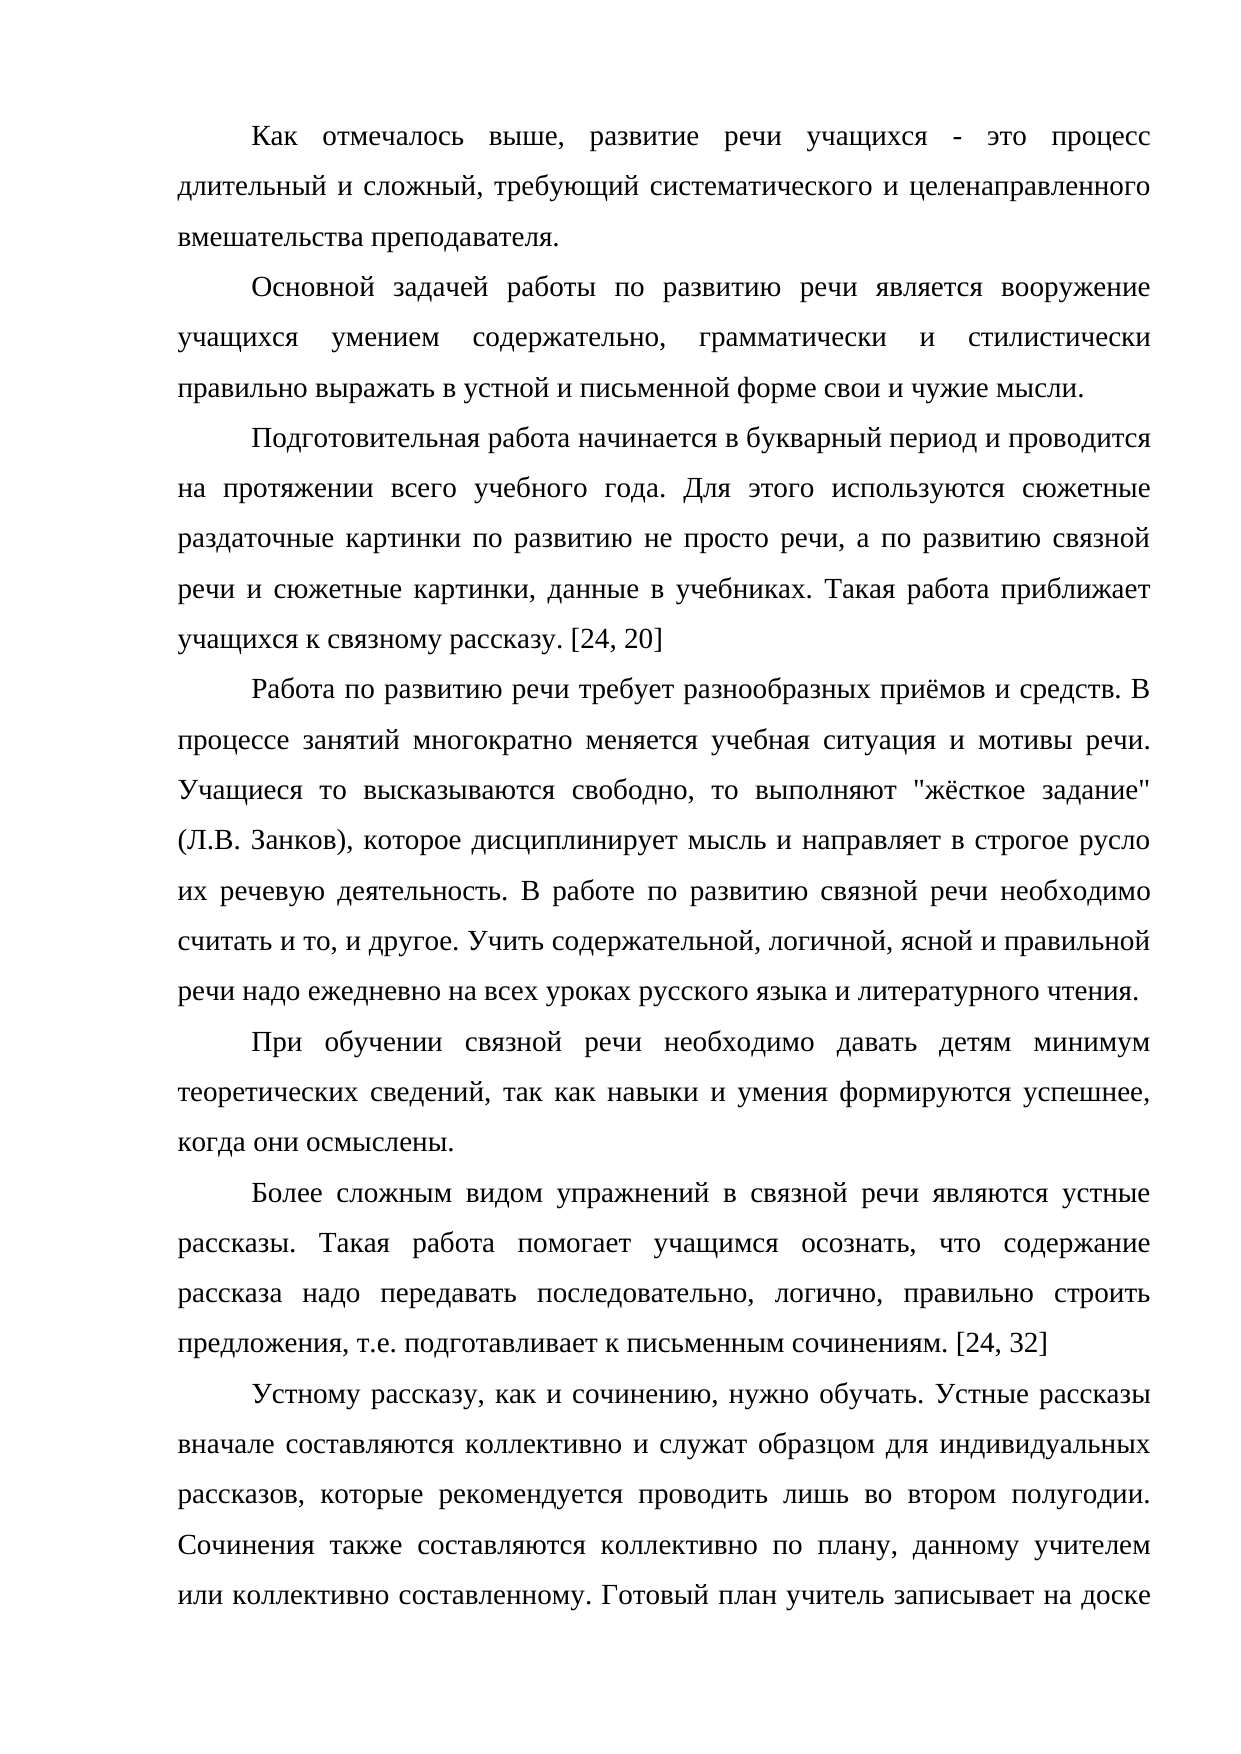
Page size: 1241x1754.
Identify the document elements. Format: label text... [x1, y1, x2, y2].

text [177, 1376, 1152, 1611]
text При обучении связной речи необходимо давать детям минимум теоретических сведений, так как навыки и умения формируются успешнее, когда они осмыслены. [177, 1024, 1152, 1158]
text Более сложным видом упражнений в связной речи являются устные рассказы. Такая работа помогает учащимся осознать, что содержание рассказа надо передавать последовательно, логично, правильно строить предложения, т.е. подготавливает к письменным сочинениям. [24, 32] [177, 1175, 1152, 1359]
text Работа по развитию речи требует разнообразных приёмов и средств. В процессе занятий многократно меняется учебная ситуация и мотивы речи. Учащиеся то высказываются свободно, то выполняют "жёсткое задание" (Л.В. Занков), которое дисциплинирует мысль и направляет в строгое русло их речевую деятельность. В работе по развитию связной речи необходимо считать и то, и другое. Учить содержательной, логичной, ясной и правильной речи надо ежедневно на всех уроках русского языка и литературного чтения. [177, 672, 1152, 1007]
text Подготовительная работа начинается в букварный период и проводится на протяжении всего учебного года. Для этого используются сюжетные раздаточные картинки по развитию не просто речи, а по развитию связной речи и сюжетные картинки, данные в учебниках. Такая работа приближает учащихся к связному рассказу. [24, 20] [177, 420, 1152, 655]
text Как отмечалось выше, развитие речи учащихся - это процесс длительный и сложный, требующий систематического и целенаправленного вмешательства преподавателя. [177, 118, 1152, 252]
text Основной задачей работы по развитию речи является вооружение учащихся умением содержательно, грамматически и стилистически правильно выражать в устной и письменной форме свои и чужие мысли. [177, 269, 1152, 403]
